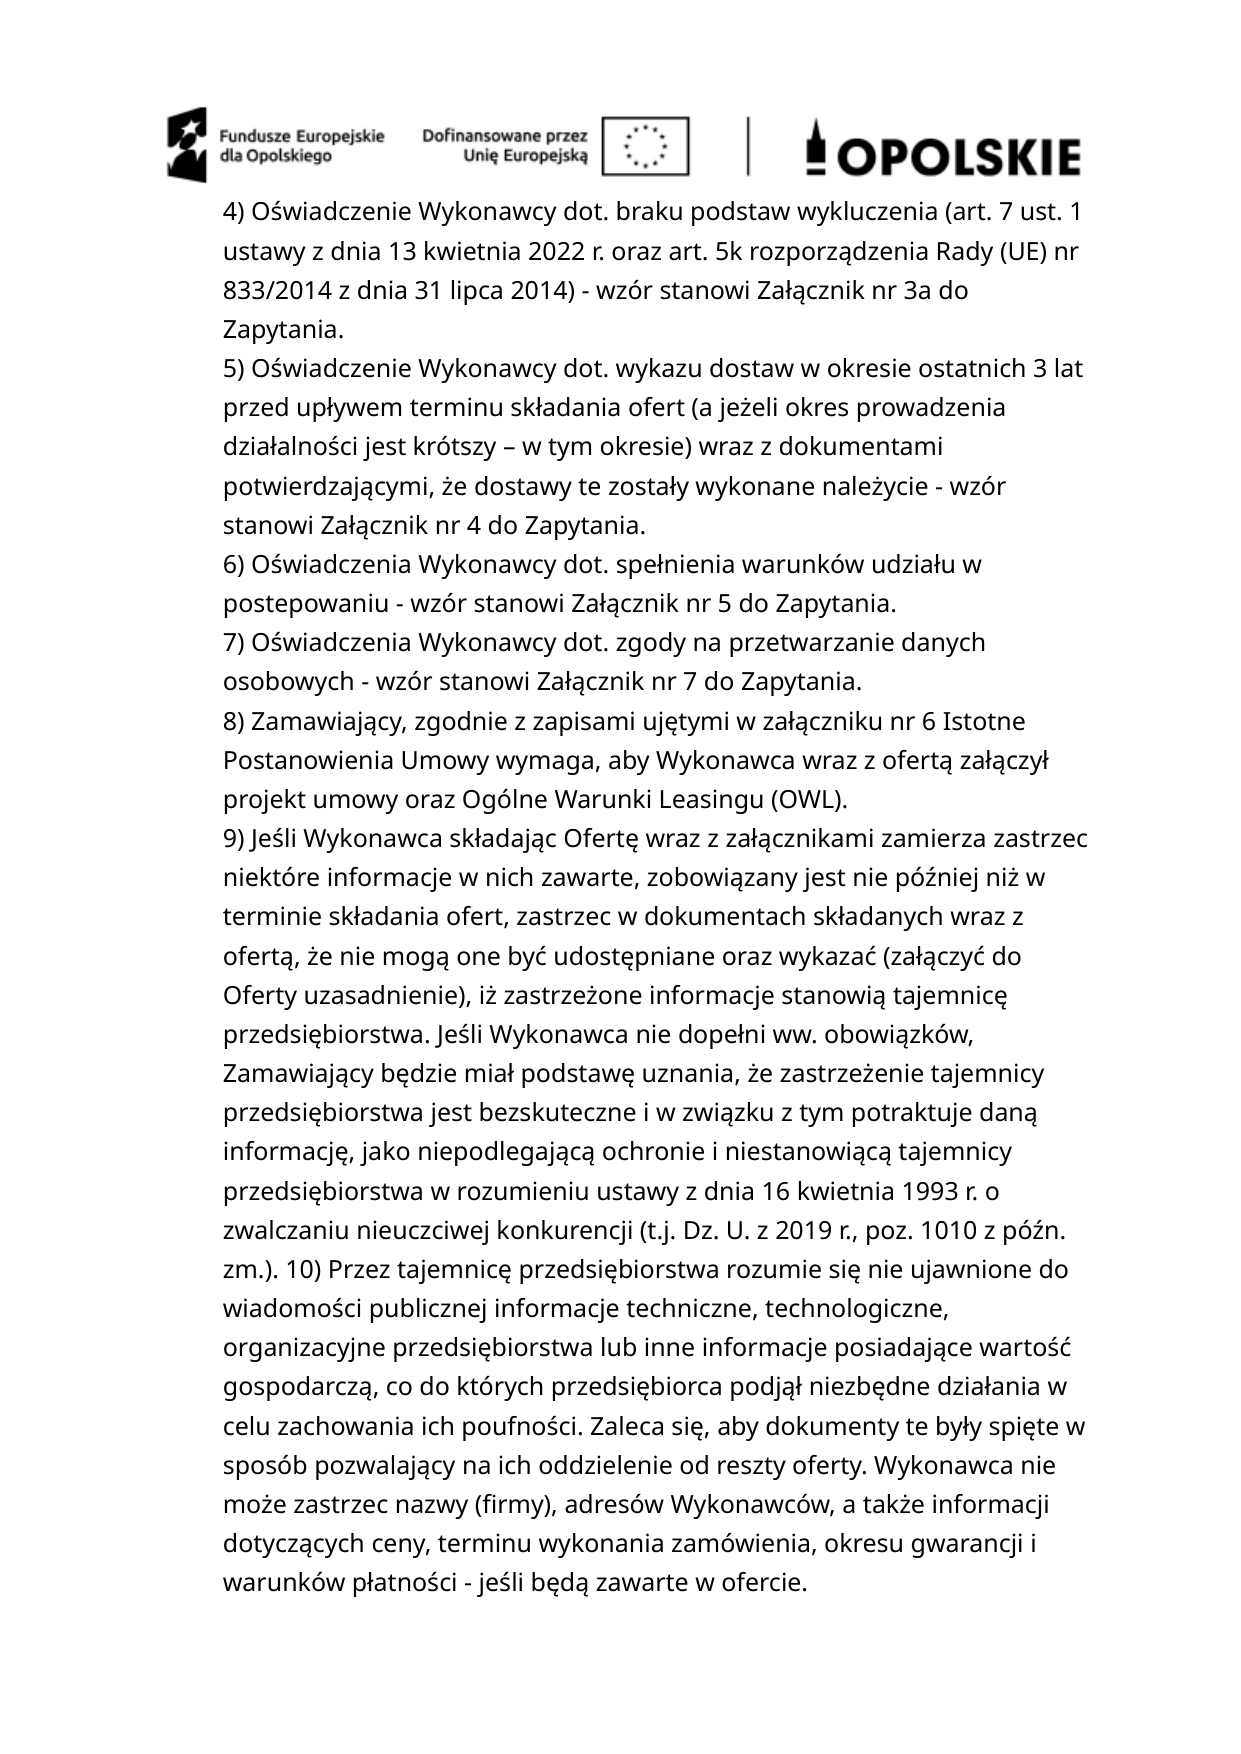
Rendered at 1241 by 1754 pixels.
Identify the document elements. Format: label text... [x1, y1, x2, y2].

picture [147, 73, 1093, 194]
list 8) Zamawiający, zgodnie z zapisami ujętymi w załączniku nr 6 Istotne Postanowienia Umowy wymaga, aby Wykonawca wraz z ofertą załączył projekt umowy oraz Ogólne Warunki Leasingu (OWL). [223, 703, 1093, 816]
list 6) Oświadczenia Wykonawcy dot. spełnienia warunków udziału w postepowaniu - wzór stanowi Załącznik nr 5 do Zapytania. [223, 546, 1093, 620]
list 5) Oświadczenie Wykonawcy dot. wykazu dostaw w okresie ostatnich 3 lat przed upływem terminu składania ofert (a jeżeli okres prowadzenia działalności jest krótszy – w tym okresie) wraz z dokumentami potwierdzającymi, że dostawy te zostały wykonane należycie - wzór stanowi Załącznik nr 4 do Zapytania. [223, 351, 1093, 541]
list 7) Oświadczenia Wykonawcy dot. zgody na przetwarzanie danych osobowych - wzór stanowi Załącznik nr 7 do Zapytania. [223, 625, 1093, 698]
list 4) Oświadczenie Wykonawcy dot. braku podstaw wykluczenia (art. 7 ust. 1 ustawy z dnia 13 kwietnia 2022 r. oraz art. 5k rozporządzenia Rady (UE) nr 833/2014 z dnia 31 lipca 2014) - wzór stanowi Załącznik nr 3a do Zapytania. [223, 194, 1093, 346]
list 9) Jeśli Wykonawca składając Ofertę wraz z załącznikami zamierza zastrzec niektóre informacje w nich zawarte, zobowiązany jest nie później niż w terminie składania ofert, zastrzec w dokumentach składanych wraz z ofertą, że nie mogą one być udostępniane oraz wykazać (załączyć do Oferty uzasadnienie), iż zastrzeżone informacje stanowią tajemnicę przedsiębiorstwa. Jeśli Wykonawca nie dopełni ww. obowiązków, Zamawiający będzie miał podstawę uznania, że zastrzeżenie tajemnicy przedsiębiorstwa jest bezskuteczne i w związku z tym potraktuje daną informację, jako niepodlegającą ochronie i niestanowiącą tajemnicy przedsiębiorstwa w rozumieniu ustawy z dnia 16 kwietnia 1993 r. o zwalczaniu nieuczciwej konkurencji (t.j. Dz. U. z 2019 r., poz. 1010 z późn. zm.). 10) Przez tajemnicę przedsiębiorstwa rozumie się nie ujawnione do wiadomości publicznej informacje techniczne, technologiczne, organizacyjne przedsiębiorstwa lub inne informacje posiadające wartość gospodarczą, co do których przedsiębiorca podjął niezbędne działania w celu zachowania ich poufności. Zaleca się, aby dokumenty te były spięte w sposób pozwalający na ich oddzielenie od reszty oferty. Wykonawca nie może zastrzec nazwy (firmy), adresów Wykonawców, a także informacji dotyczących ceny, terminu wykonania zamówienia, okresu gwarancji i warunków płatności - jeśli będą zawarte w ofercie. [223, 821, 1093, 1599]
